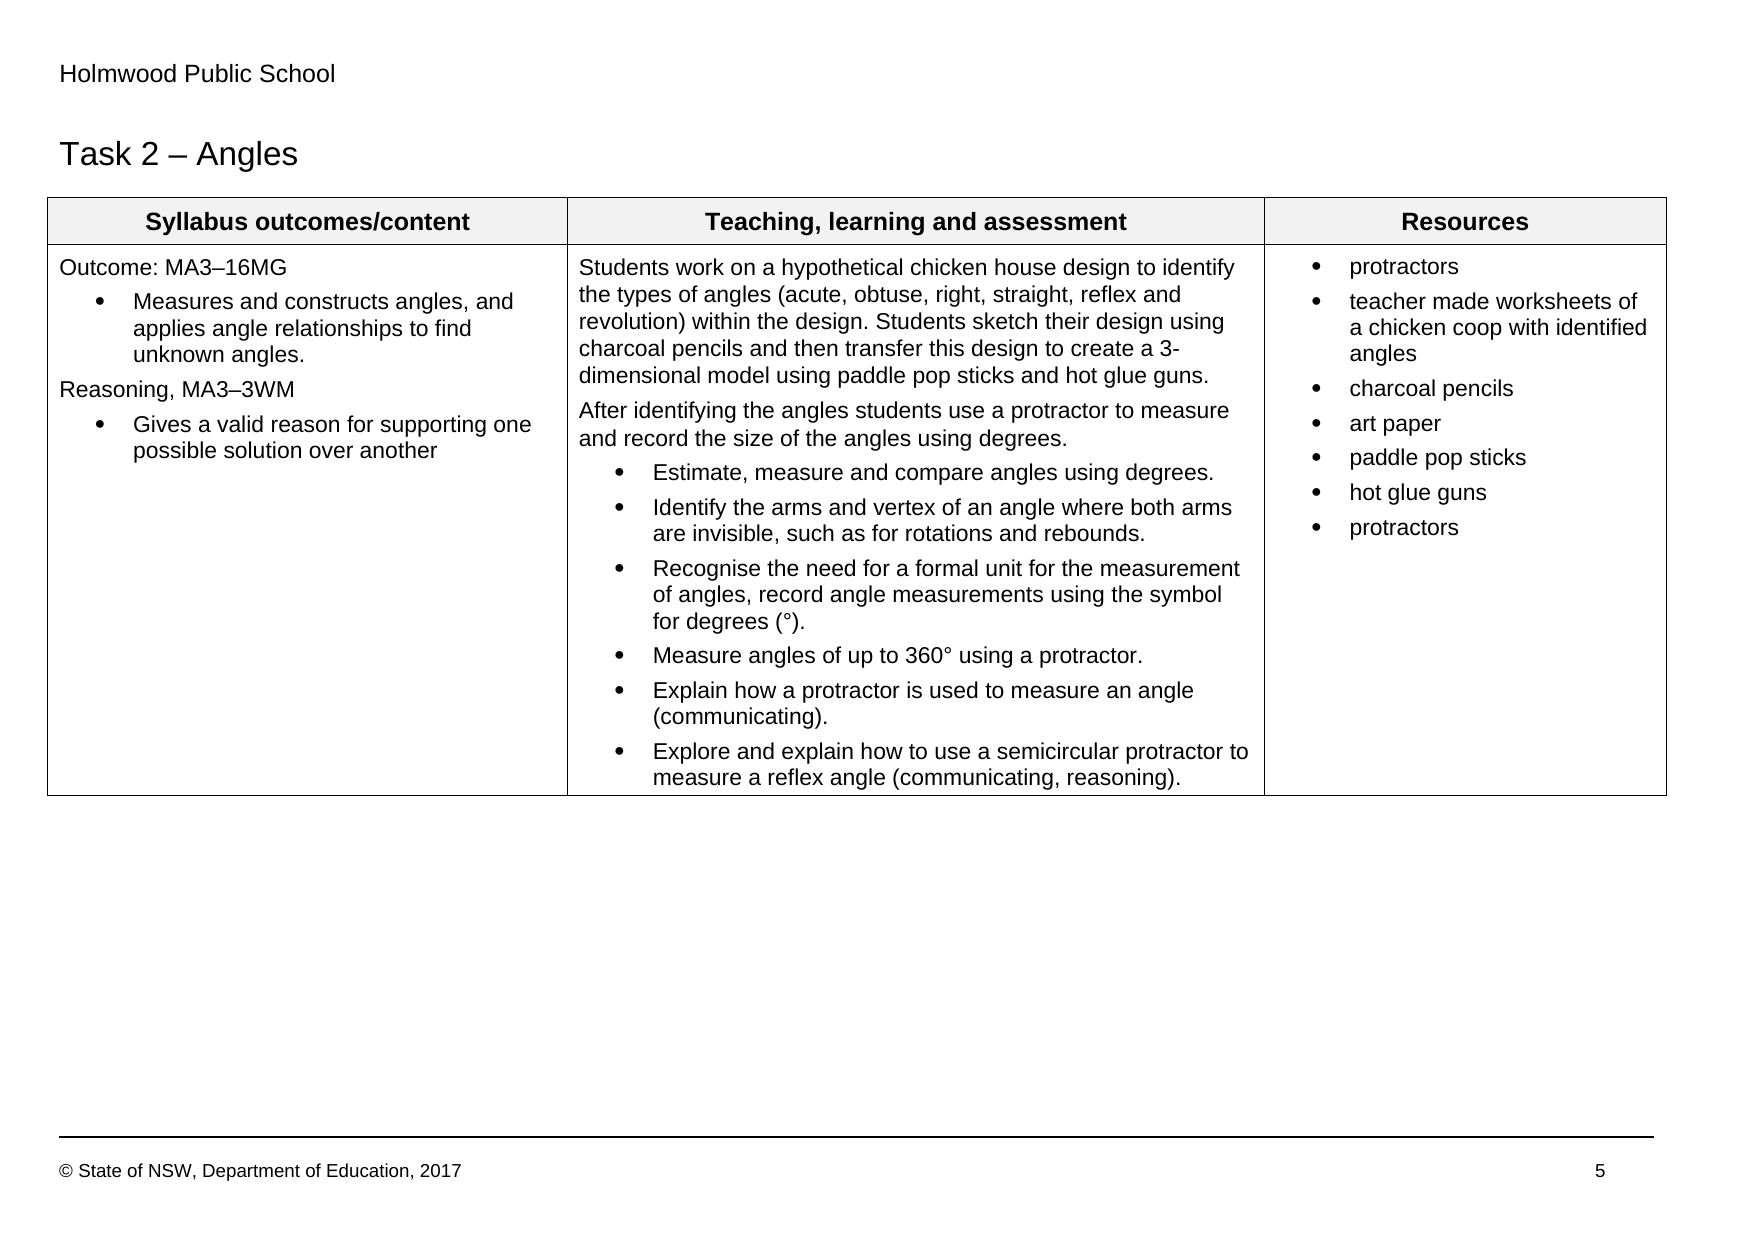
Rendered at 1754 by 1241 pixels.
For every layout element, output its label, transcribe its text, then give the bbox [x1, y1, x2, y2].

table_header Resources [1265, 198, 1666, 243]
table_header Syllabus outcomes/content [48, 198, 567, 243]
table_cell Students work on a hypothetical chicken house design to identify the types of angles (acute, obtuse, right, straight, reflex and revolution) within the design. Students sketch their design using charcoal pencils and then transfer this design to create a 3-dimensional model using paddle pop sticks and hot glue guns. After identifying the angles students use a protractor to measure and record the size of the angles using degrees. Estimate, measure and compare angles using degrees. Identify the arms and vertex of an angle where both arms are invisible, such as for rotations and rebounds. Recognise the need for a formal unit for the measurement of angles, record angle measurements using the symbol for degrees (°). Measure angles of up to 360° using a protractor. Explain how a protractor is used to measure an angle (communicating). Explore and explain how to use a semicircular protractor to measure a reflex angle (communicating, reasoning). [568, 245, 1264, 795]
table_header Teaching, learning and assessment [568, 198, 1264, 243]
table_cell protractors teacher made worksheets of a chicken coop with identified angles charcoal pencils art paper paddle pop sticks hot glue guns protractors [1265, 245, 1666, 795]
text Task 2 – Angles [59, 134, 1653, 172]
table_cell Outcome: MA3–16MG Measures and constructs angles, and applies angle relationships to find unknown angles. Reasoning, MA3–3WM Gives a valid reason for supporting one possible solution over another [48, 245, 567, 795]
